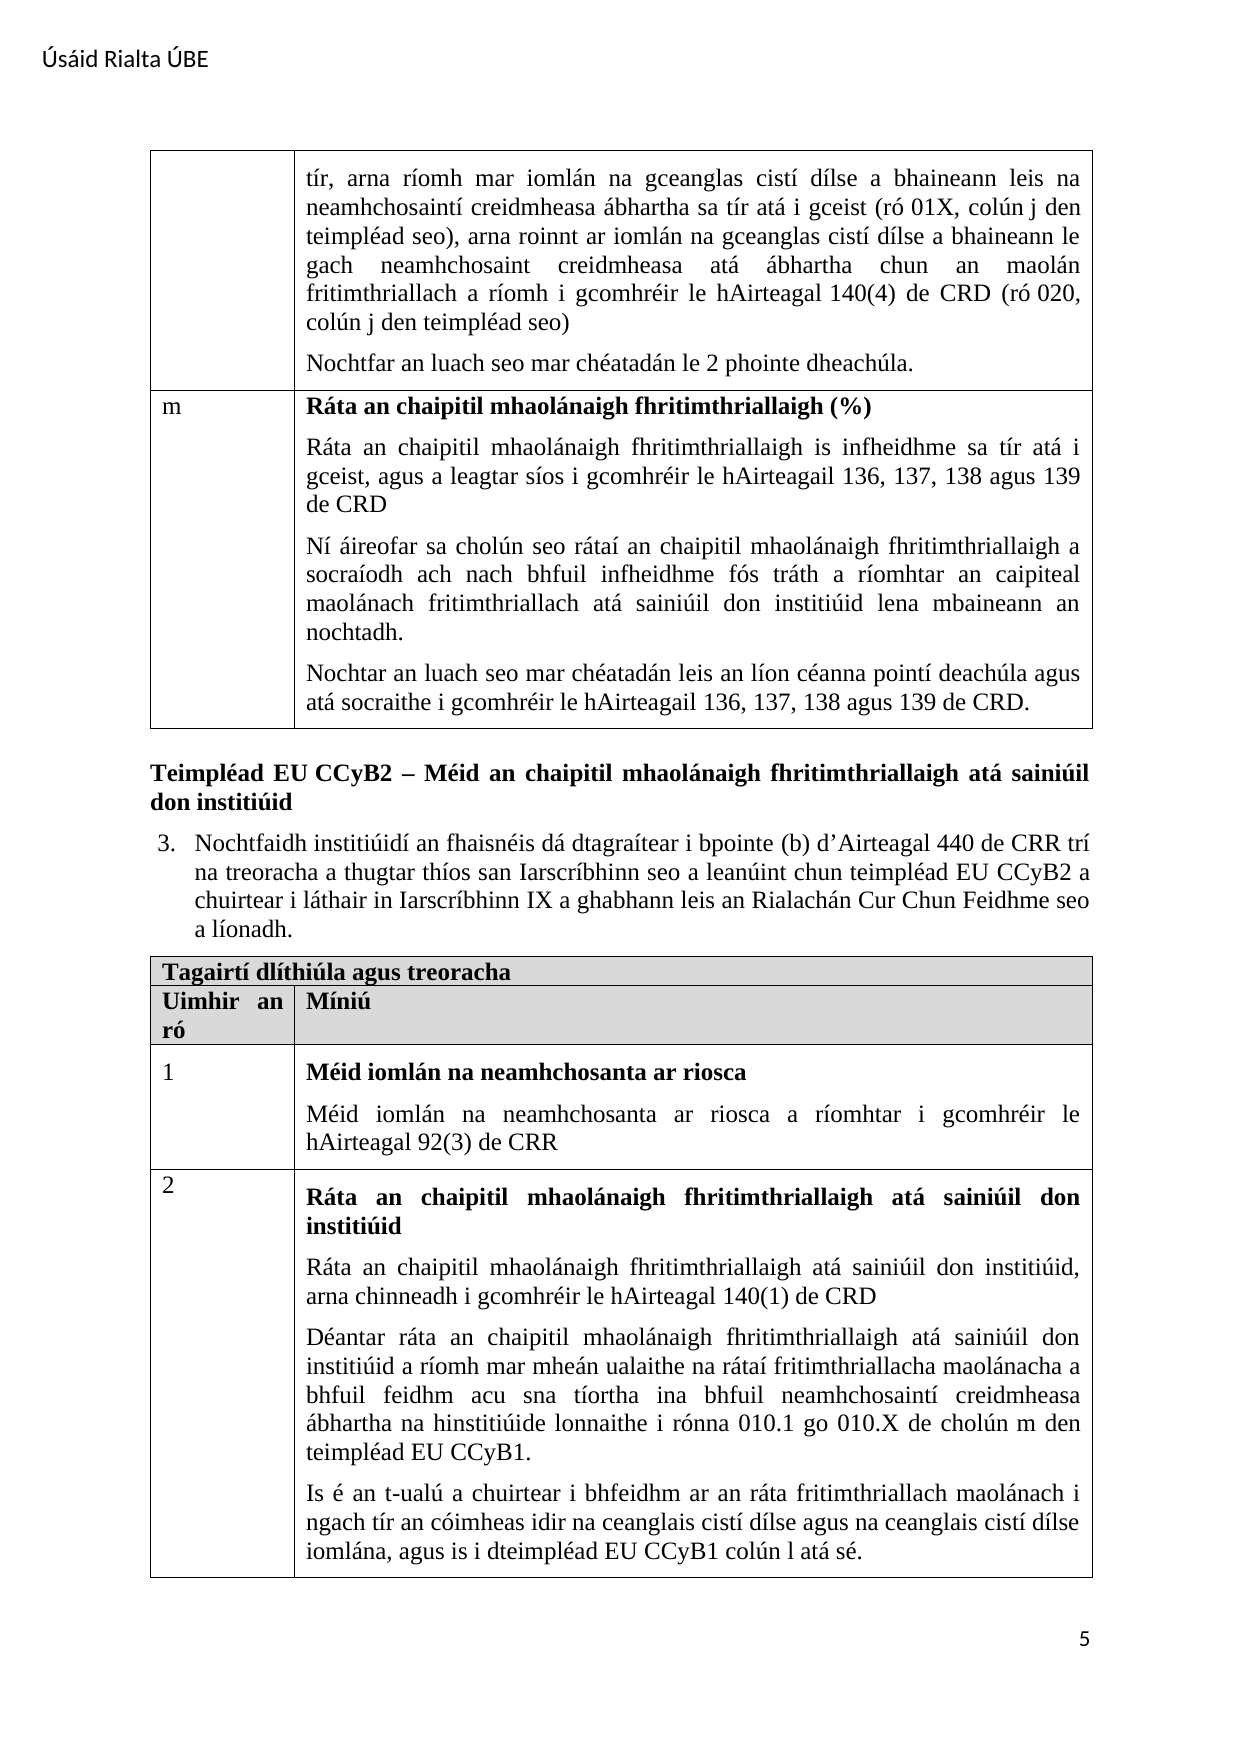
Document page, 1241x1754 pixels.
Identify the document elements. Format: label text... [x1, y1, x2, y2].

table_cell 1 [151, 1045, 294, 1169]
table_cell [295, 1170, 1092, 1577]
table_cell Ráta an chaipitil mhaolánaigh fhritimthriallaigh (%) Ráta an chaipitil mhaolánaigh fhritimthriallaigh is infheidhme sa tír atá i gceist, agus a leagtar síos i gcomhréir le hAirteagail 136, 137, 138 agus 139 de CRD Ní áireofar sa cholún seo rátaí an chaipitil mhaolánaigh fhritimthriallaigh a socraíodh ach nach bhfuil infheidhme fós tráth a ríomhtar an caipiteal maolánach fritimthriallach atá sainiúil don institiúid lena mbaineann an nochtadh. Nochtar an luach seo mar chéatadán leis an líon céanna pointí deachúla agus atá socraithe i gcomhréir le hAirteagail 136, 137, 138 agus 139 de CRD. [295, 391, 1092, 728]
table_cell Méid iomlán na neamhchosanta ar riosca Méid iomlán na neamhchosanta ar riosca a ríomhtar i gcomhréir le hAirteagal 92(3) de CRR [295, 1045, 1092, 1169]
text Teimpléad EU CCyB2 – Méid an chaipitil mhaolánaigh fhritimthriallaigh atá sainiúil don institiúid [150, 758, 1090, 816]
table_cell Míniú [295, 986, 1092, 1044]
table_cell m [151, 391, 294, 728]
list Nochtfaidh institiúidí an fhaisnéis dá dtagraítear i bpointe (b) d’Airteagal 440 de CRR trí na treoracha a thugtar thíos san Iarscríbhinn seo a leanúint chun teimpléad EU CCyB2 a chuirtear i láthair in Iarscríbhinn IX a ghabhann leis an Rialachán Cur Chun Feidhme seo a líonadh. [157, 828, 1090, 943]
table_header Tagairtí dlíthiúla agus treoracha [151, 957, 1092, 985]
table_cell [295, 151, 1092, 390]
table_cell 2 [151, 1170, 294, 1577]
table_cell Uimhir an ró [151, 986, 294, 1044]
table_cell l [151, 151, 294, 390]
